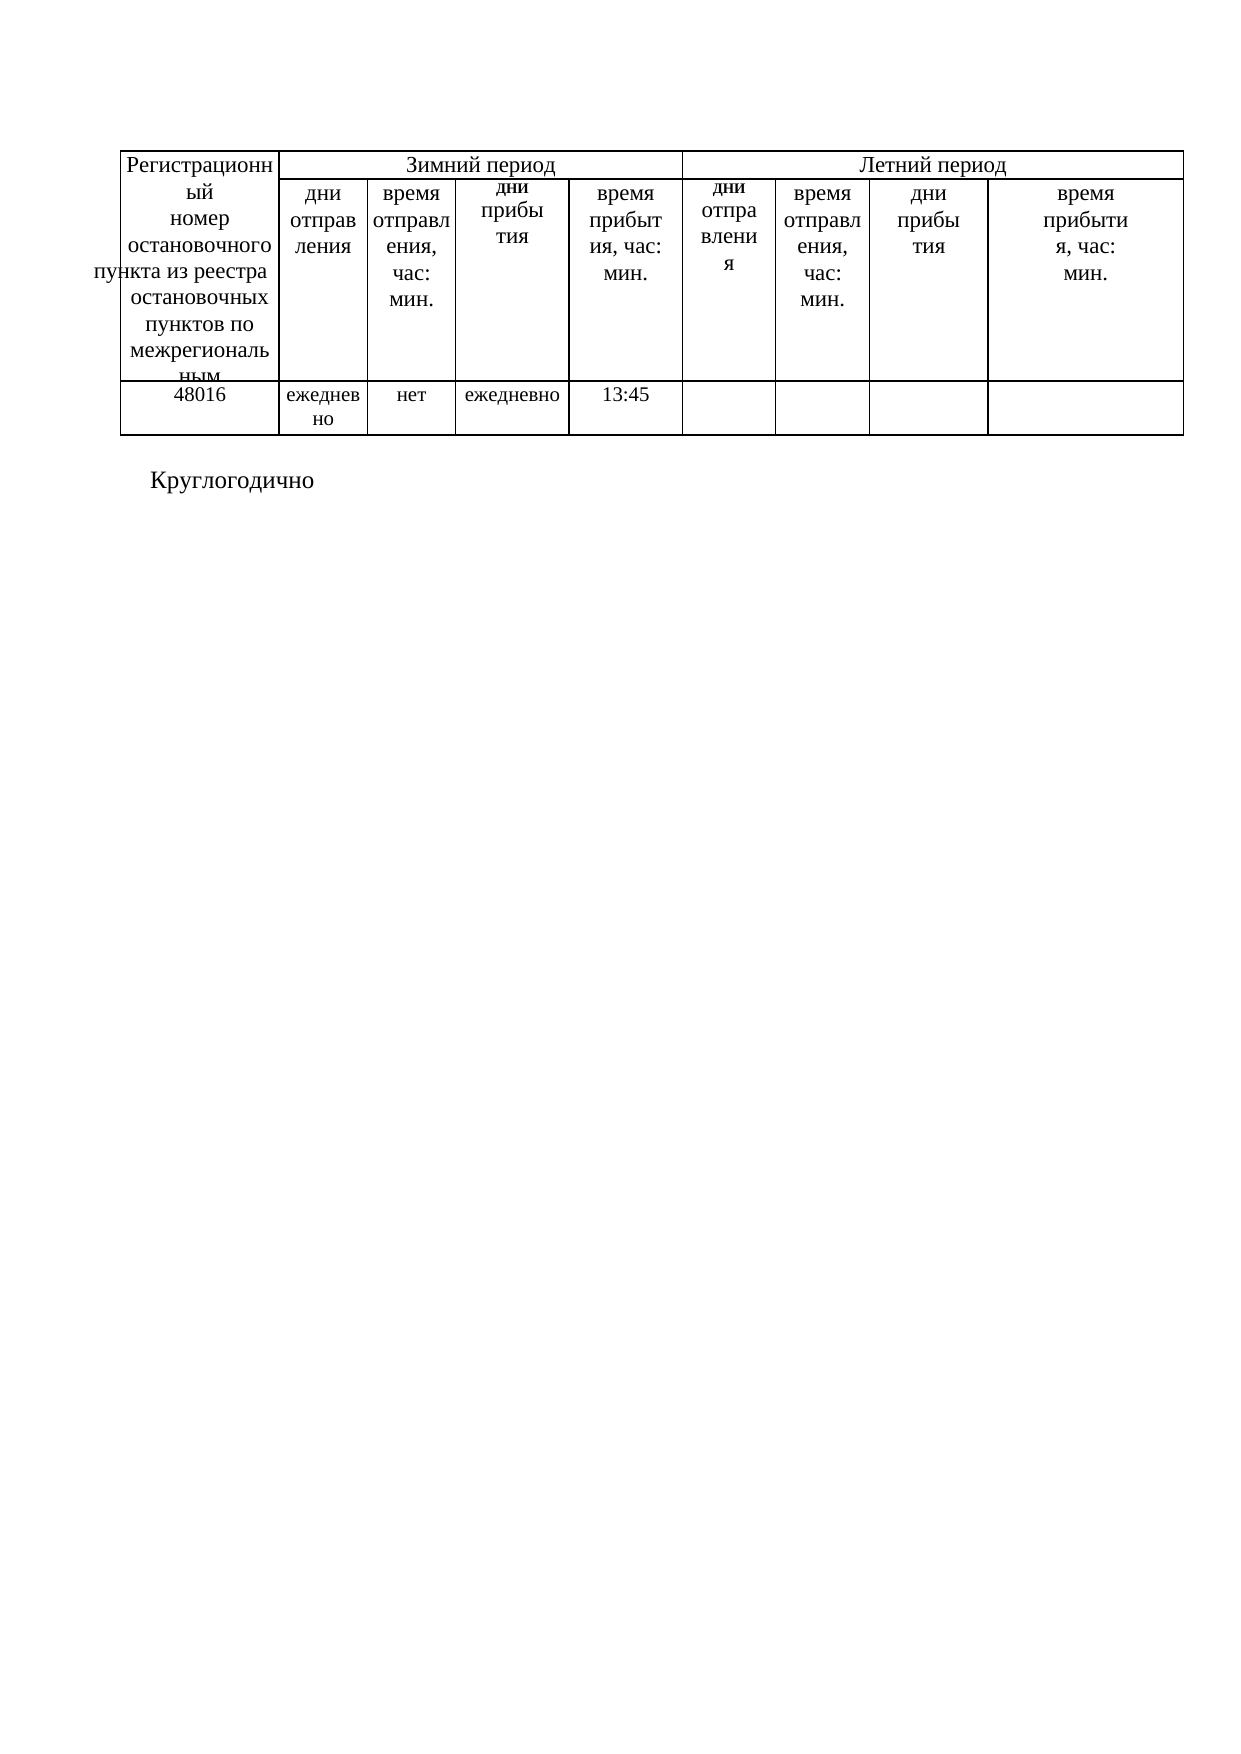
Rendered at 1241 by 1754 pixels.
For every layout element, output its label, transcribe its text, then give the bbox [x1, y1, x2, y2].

table_cell [683, 382, 775, 434]
table_header Зимний период [280, 152, 682, 178]
table_cell [870, 382, 987, 434]
table_cell время прибыт ия, час: мин. [570, 180, 682, 380]
table_cell время прибыти я, час: мин. [989, 180, 1183, 380]
table_cell [989, 382, 1183, 434]
table_cell ежедневно [280, 382, 367, 434]
table_cell нет [368, 382, 455, 434]
table_cell ежедневно [456, 382, 568, 434]
table_cell 48016 [121, 382, 278, 434]
table_cell дни отправ ления [280, 180, 367, 380]
table_cell дни прибы тия [870, 180, 987, 380]
table_cell ДНИ отпра влени я [683, 180, 775, 380]
table_cell 13:45 [570, 382, 682, 434]
table_cell время отправл ения, час: мин. [776, 180, 869, 380]
text Круглогодично [150, 465, 1090, 493]
table_cell ДНИ прибы тия [456, 180, 568, 380]
table_cell [776, 382, 869, 434]
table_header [121, 152, 278, 380]
table_cell время отправл ения, час: мин. [368, 180, 455, 380]
table_header Летний период [683, 152, 1183, 178]
